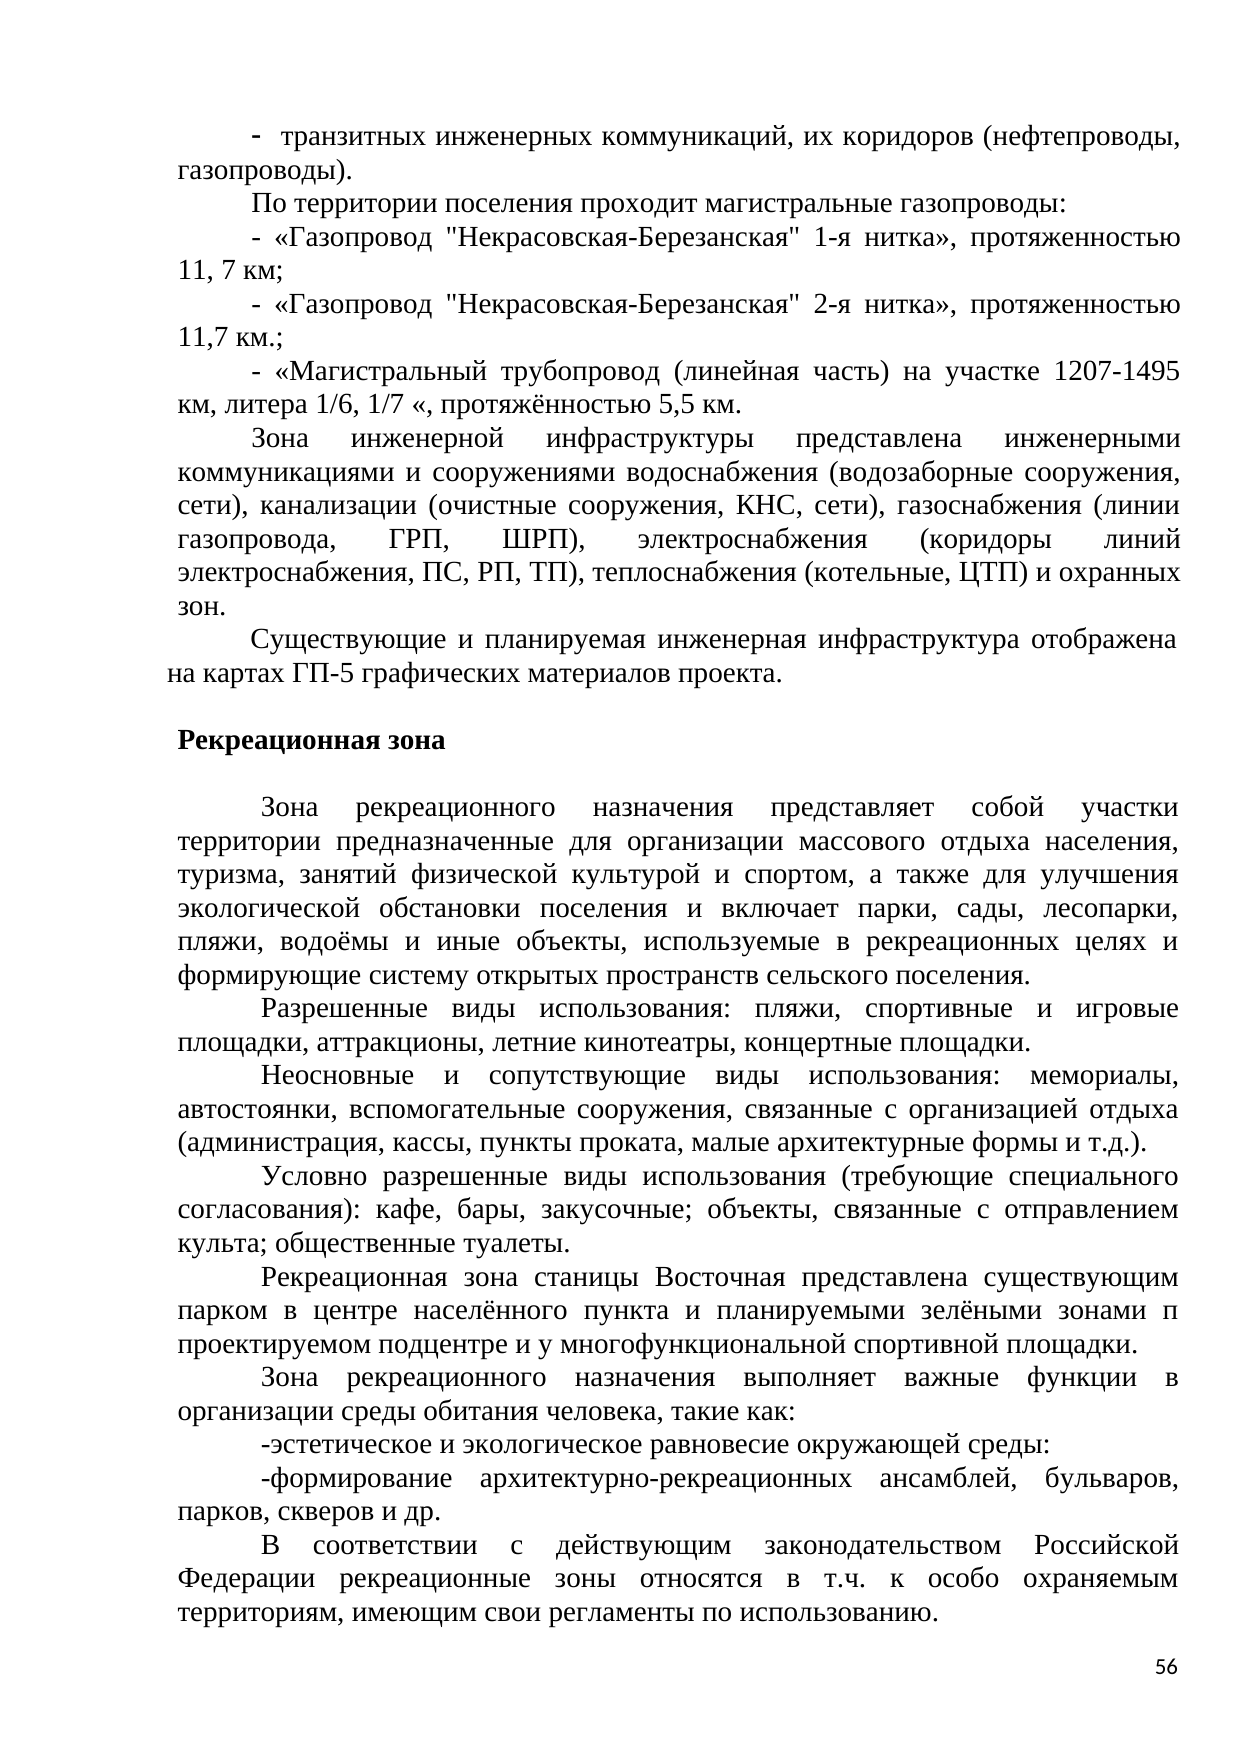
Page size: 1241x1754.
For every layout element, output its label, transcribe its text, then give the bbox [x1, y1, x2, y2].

text Зона инженерной инфраструктуры представлена инженерными коммуникациями и сооружениями водоснабжения (водозаборные сооружения, сети), канализации (очистные сооружения, КНС, сети), газоснабжения (линии газопровода, ГРП, ШРП), электроснабжения (коридоры линий электроснабжения, ПС, РП, ТП), теплоснабжения (котельные, ЦТП) и охранных зон. [177, 420, 1181, 621]
text Существующие и планируемая инженерная инфраструктура отображена на картах ГП-5 графических материалов проекта. [167, 621, 1178, 688]
text Условно разрешенные виды использования (требующие специального согласования): кафе, бары, закусочные; объекты, связанные с отправлением культа; общественные туалеты. [177, 1158, 1179, 1259]
text - «Магистральный трубопровод (линейная часть) на участке 1207-1495 км, литера 1/6, 1/7 «, протяжённостью 5,5 км. [177, 353, 1181, 420]
text -эстетическое и экологическое равновесие окружающей среды: [177, 1426, 1179, 1460]
text По территории поселения проходит магистральные газопроводы: [177, 185, 1181, 219]
text Рекреационная зона [177, 722, 1178, 756]
text - «Газопровод "Некрасовская-Березанская" 2-я нитка», протяженностью 11,7 км.; [177, 286, 1181, 353]
text - «Газопровод "Некрасовская-Березанская" 1-я нитка», протяженностью 11, 7 км; [177, 219, 1181, 286]
text -формирование архитектурно-рекреационных ансамблей, бульваров, парков, скверов и др. [177, 1460, 1179, 1527]
list транзитных инженерных коммуникаций, их коридоров (нефтепроводы, газопроводы). [177, 118, 1181, 185]
text Рекреационная зона станицы Восточная представлена существующим парком в центре населённого пункта и планируемыми зелёными зонами п проектируемом подцентре и у многофункциональной спортивной площадки. [177, 1259, 1179, 1359]
text Неосновные и сопутствующие виды использования: мемориалы, автостоянки, вспомогательные сооружения, связанные с организацией отдыха (администрация, кассы, пункты проката, малые архитектурные формы и т.д.). [177, 1057, 1179, 1158]
text Разрешенные виды использования: пляжи, спортивные и игровые площадки, аттракционы, летние кинотеатры, концертные площадки. [177, 990, 1179, 1057]
text В соответствии с действующим законодательством Российской Федерации рекреационные зоны относятся в т.ч. к особо охраняемым территориям, имеющим свои регламенты по использованию. [177, 1527, 1179, 1628]
text Зона рекреационного назначения представляет собой участки территории предназначенные для организации массового отдыха населения, туризма, занятий физической культурой и спортом, а также для улучшения экологической обстановки поселения и включает парки, сады, лесопарки, пляжи, водоёмы и иные объекты, используемые в рекреационных целях и формирующие систему открытых пространств сельского поселения. [177, 789, 1179, 990]
text Зона рекреационного назначения выполняет важные функции в организации среды обитания человека, такие как: [177, 1359, 1179, 1426]
